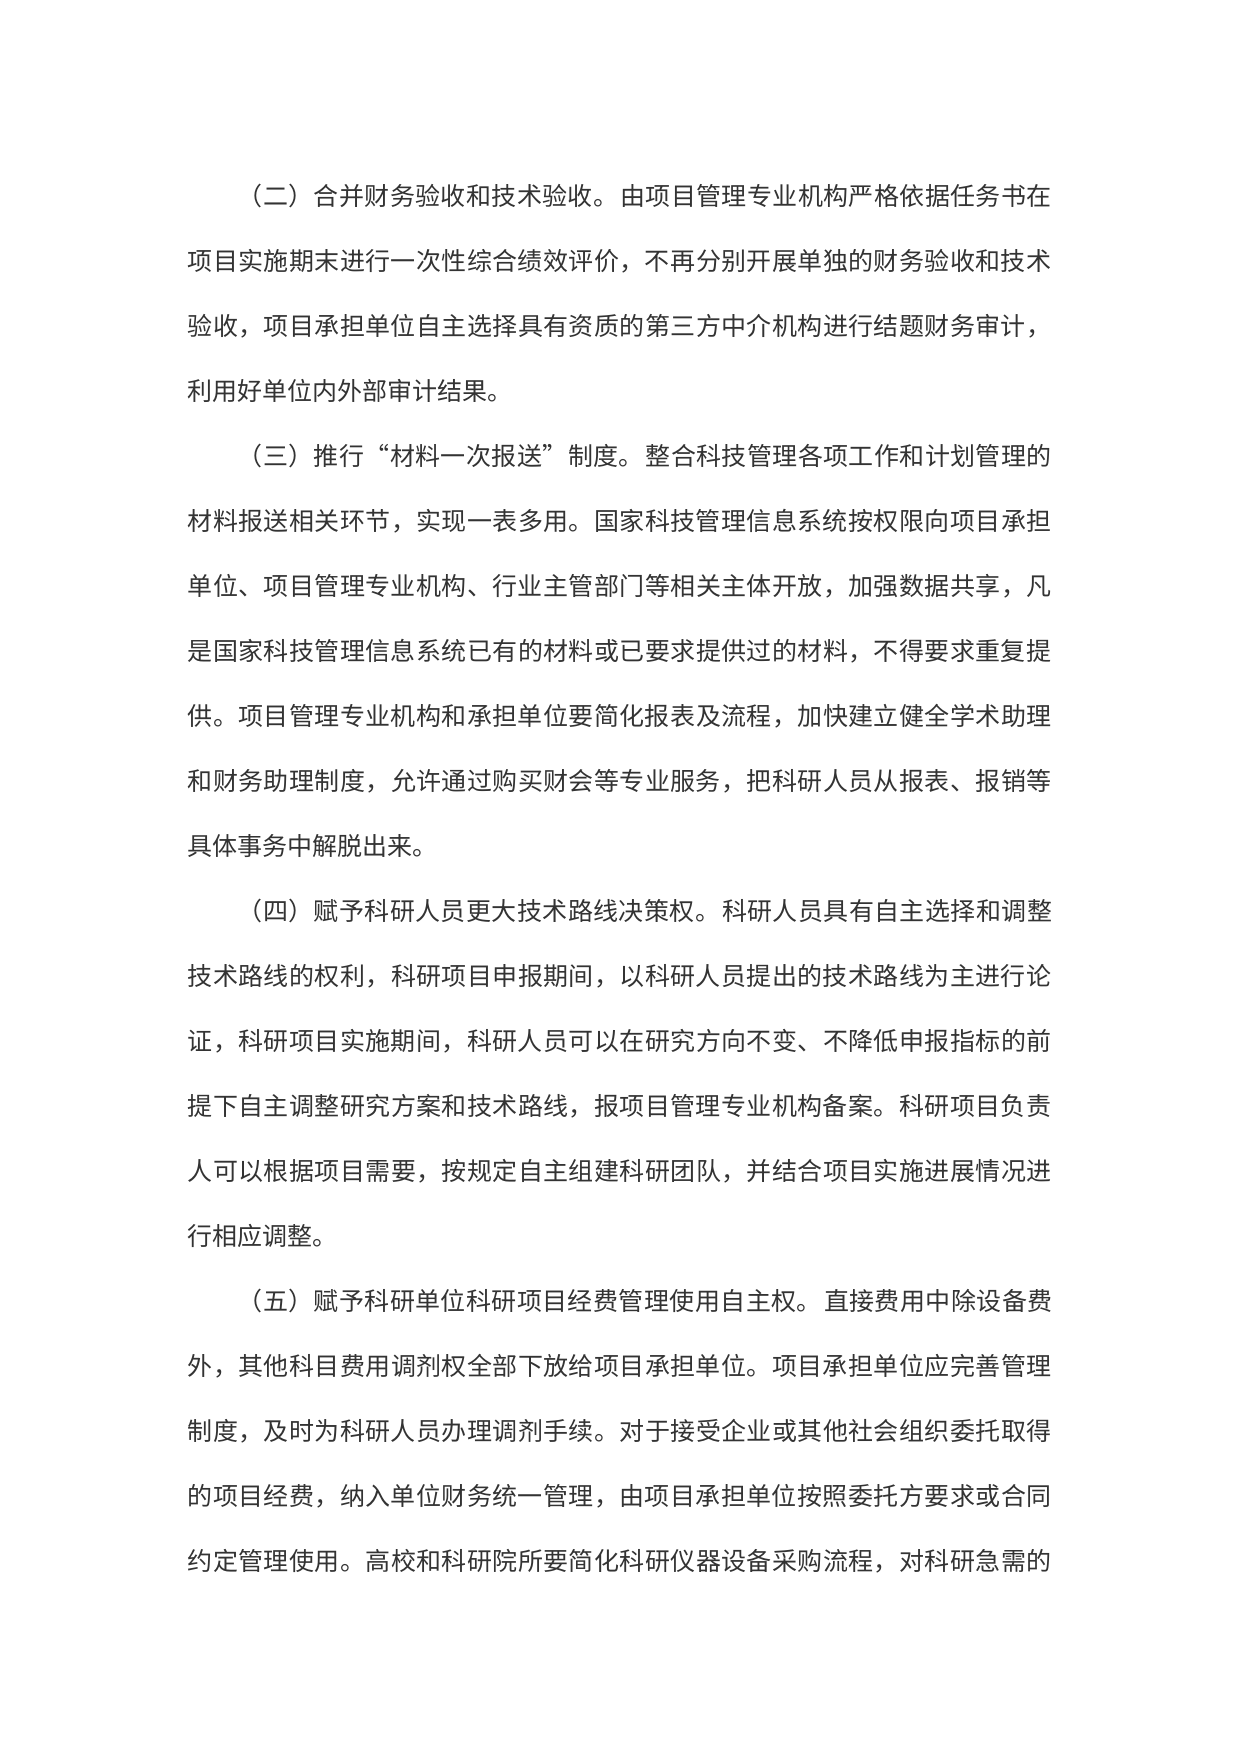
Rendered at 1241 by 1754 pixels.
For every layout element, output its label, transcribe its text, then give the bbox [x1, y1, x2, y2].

text （二）合并财务验收和技术验收。由项目管理专业机构严格依据任务书在项目实施期末进行一次性综合绩效评价，不再分别开展单独的财务验收和技术验收，项目承担单位自主选择具有资质的第三方中介机构进行结题财务审计，利用好单位内外部审计结果。 [187, 162, 1053, 422]
text （四）赋予科研人员更大技术路线决策权。科研人员具有自主选择和调整技术路线的权利，科研项目申报期间，以科研人员提出的技术路线为主进行论证，科研项目实施期间，科研人员可以在研究方向不变、不降低申报指标的前提下自主调整研究方案和技术路线，报项目管理专业机构备案。科研项目负责人可以根据项目需要，按规定自主组建科研团队，并结合项目实施进展情况进行相应调整。 [187, 877, 1053, 1267]
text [187, 1267, 1053, 1592]
text （三）推行“材料一次报送”制度。整合科技管理各项工作和计划管理的材料报送相关环节，实现一表多用。国家科技管理信息系统按权限向项目承担单位、项目管理专业机构、行业主管部门等相关主体开放，加强数据共享，凡是国家科技管理信息系统已有的材料或已要求提供过的材料，不得要求重复提供。项目管理专业机构和承担单位要简化报表及流程，加快建立健全学术助理和财务助理制度，允许通过购买财会等专业服务，把科研人员从报表、报销等具体事务中解脱出来。 [187, 422, 1053, 877]
